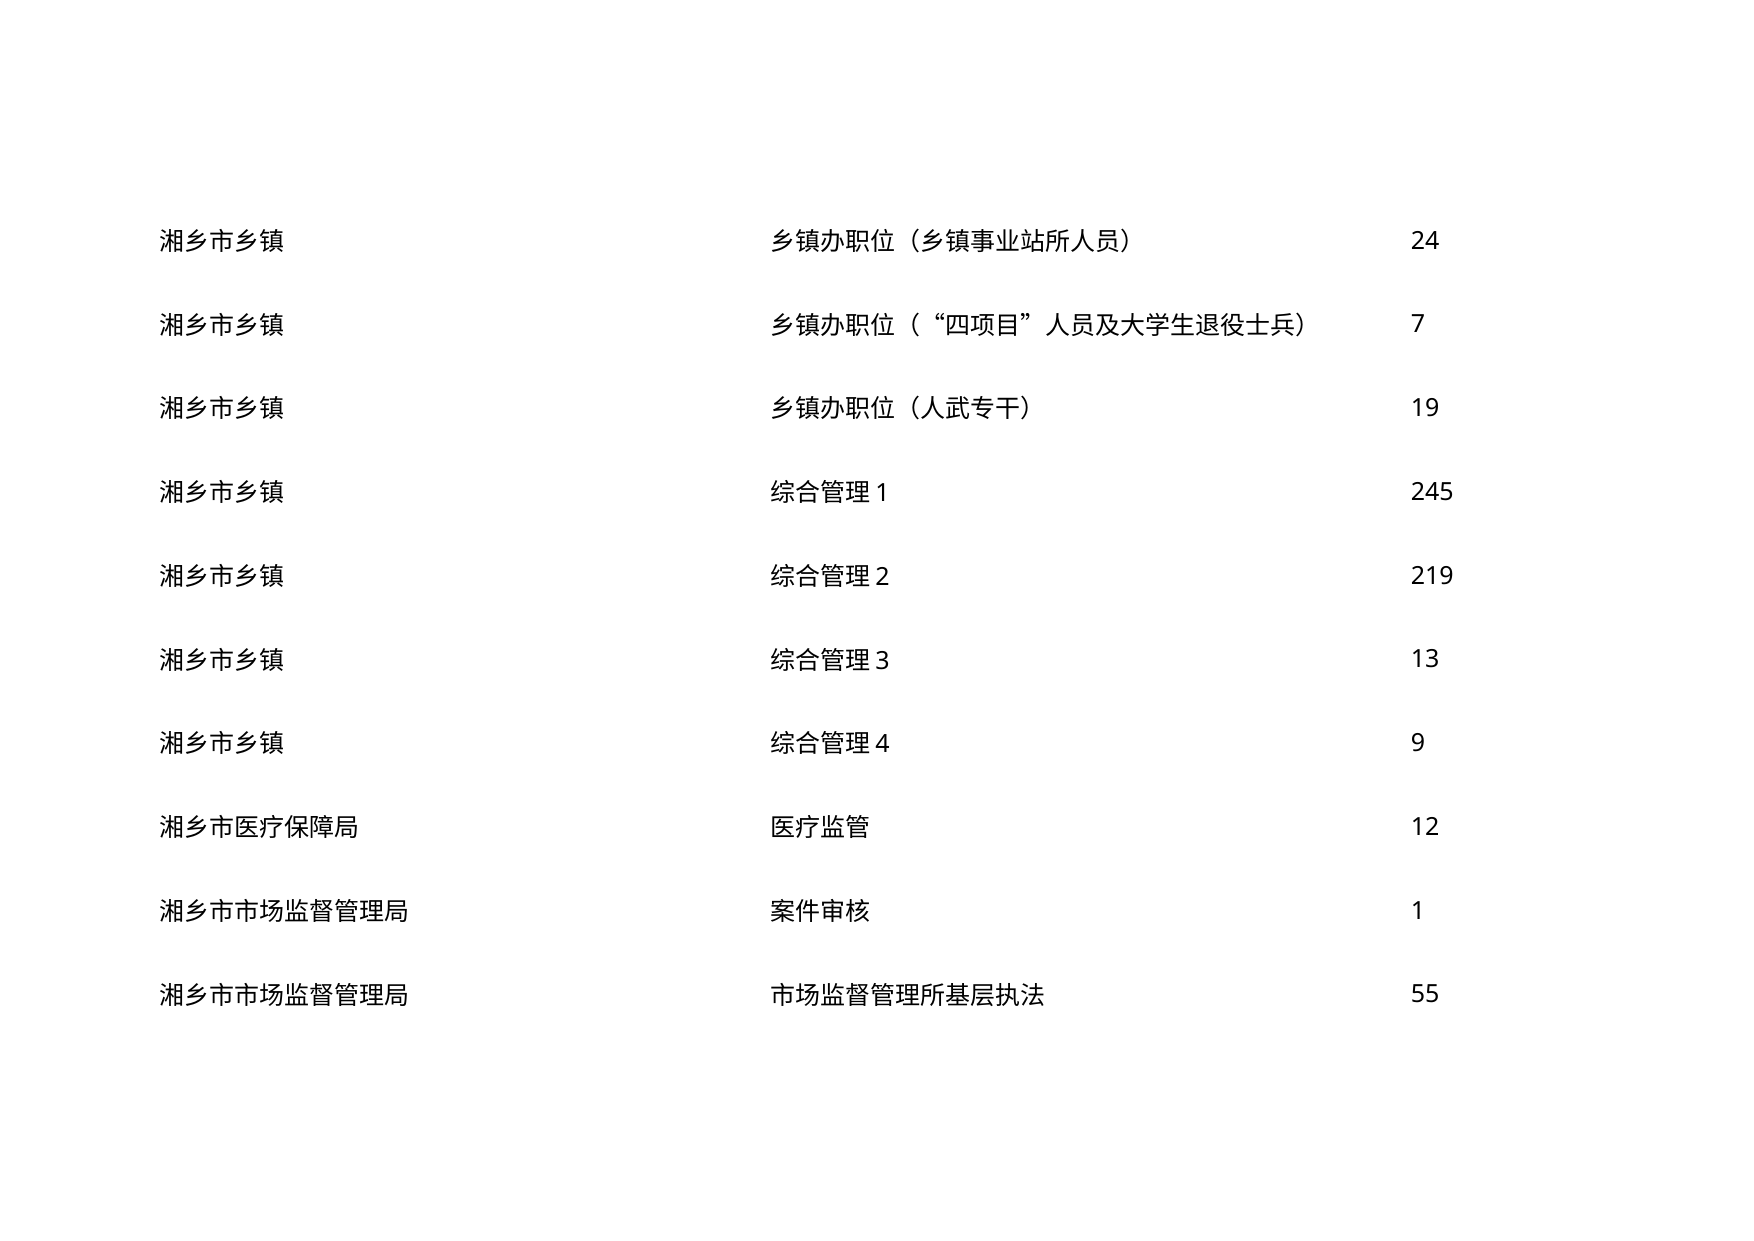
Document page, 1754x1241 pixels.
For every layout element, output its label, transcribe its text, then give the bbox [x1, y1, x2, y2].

table_cell 13 [1401, 616, 1577, 700]
table_cell 19 [1401, 365, 1577, 449]
table_cell 乡镇办职位（乡镇事业站所人员） [761, 198, 1401, 281]
table_cell 湘乡市乡镇 [150, 533, 761, 616]
table_cell 乡镇办职位（“四项目”人员及大学生退役士兵） [761, 281, 1401, 365]
table_cell 湘乡市乡镇 [150, 281, 761, 365]
table_cell 案件审核 [761, 868, 1401, 951]
table_cell 湘乡市医疗保障局 [150, 784, 761, 868]
table_cell 湘乡市乡镇 [150, 700, 761, 784]
table_cell 市场监督管理所基层执法 [761, 951, 1401, 1035]
table_cell 综合管理3 [761, 616, 1401, 700]
table_cell 12 [1401, 784, 1577, 868]
table_cell 湘乡市市场监督管理局 [150, 868, 761, 951]
table_cell 湘乡市乡镇 [150, 449, 761, 533]
table_cell 24 [1401, 198, 1577, 281]
table_cell 9 [1401, 700, 1577, 784]
table_cell 1 [1401, 868, 1577, 951]
table_cell 医疗监管 [761, 784, 1401, 868]
table_cell 湘乡市乡镇 [150, 198, 761, 281]
table_cell 湘乡市乡镇 [150, 616, 761, 700]
table_cell 219 [1401, 533, 1577, 616]
table_cell 综合管理2 [761, 533, 1401, 616]
table_cell 55 [1401, 951, 1577, 1035]
table_cell 7 [1401, 281, 1577, 365]
table_cell 综合管理1 [761, 449, 1401, 533]
table_cell 乡镇办职位（人武专干） [761, 365, 1401, 449]
table_cell 245 [1401, 449, 1577, 533]
table_cell 湘乡市市场监督管理局 [150, 951, 761, 1035]
table_cell 湘乡市乡镇 [150, 365, 761, 449]
table_cell 综合管理4 [761, 700, 1401, 784]
